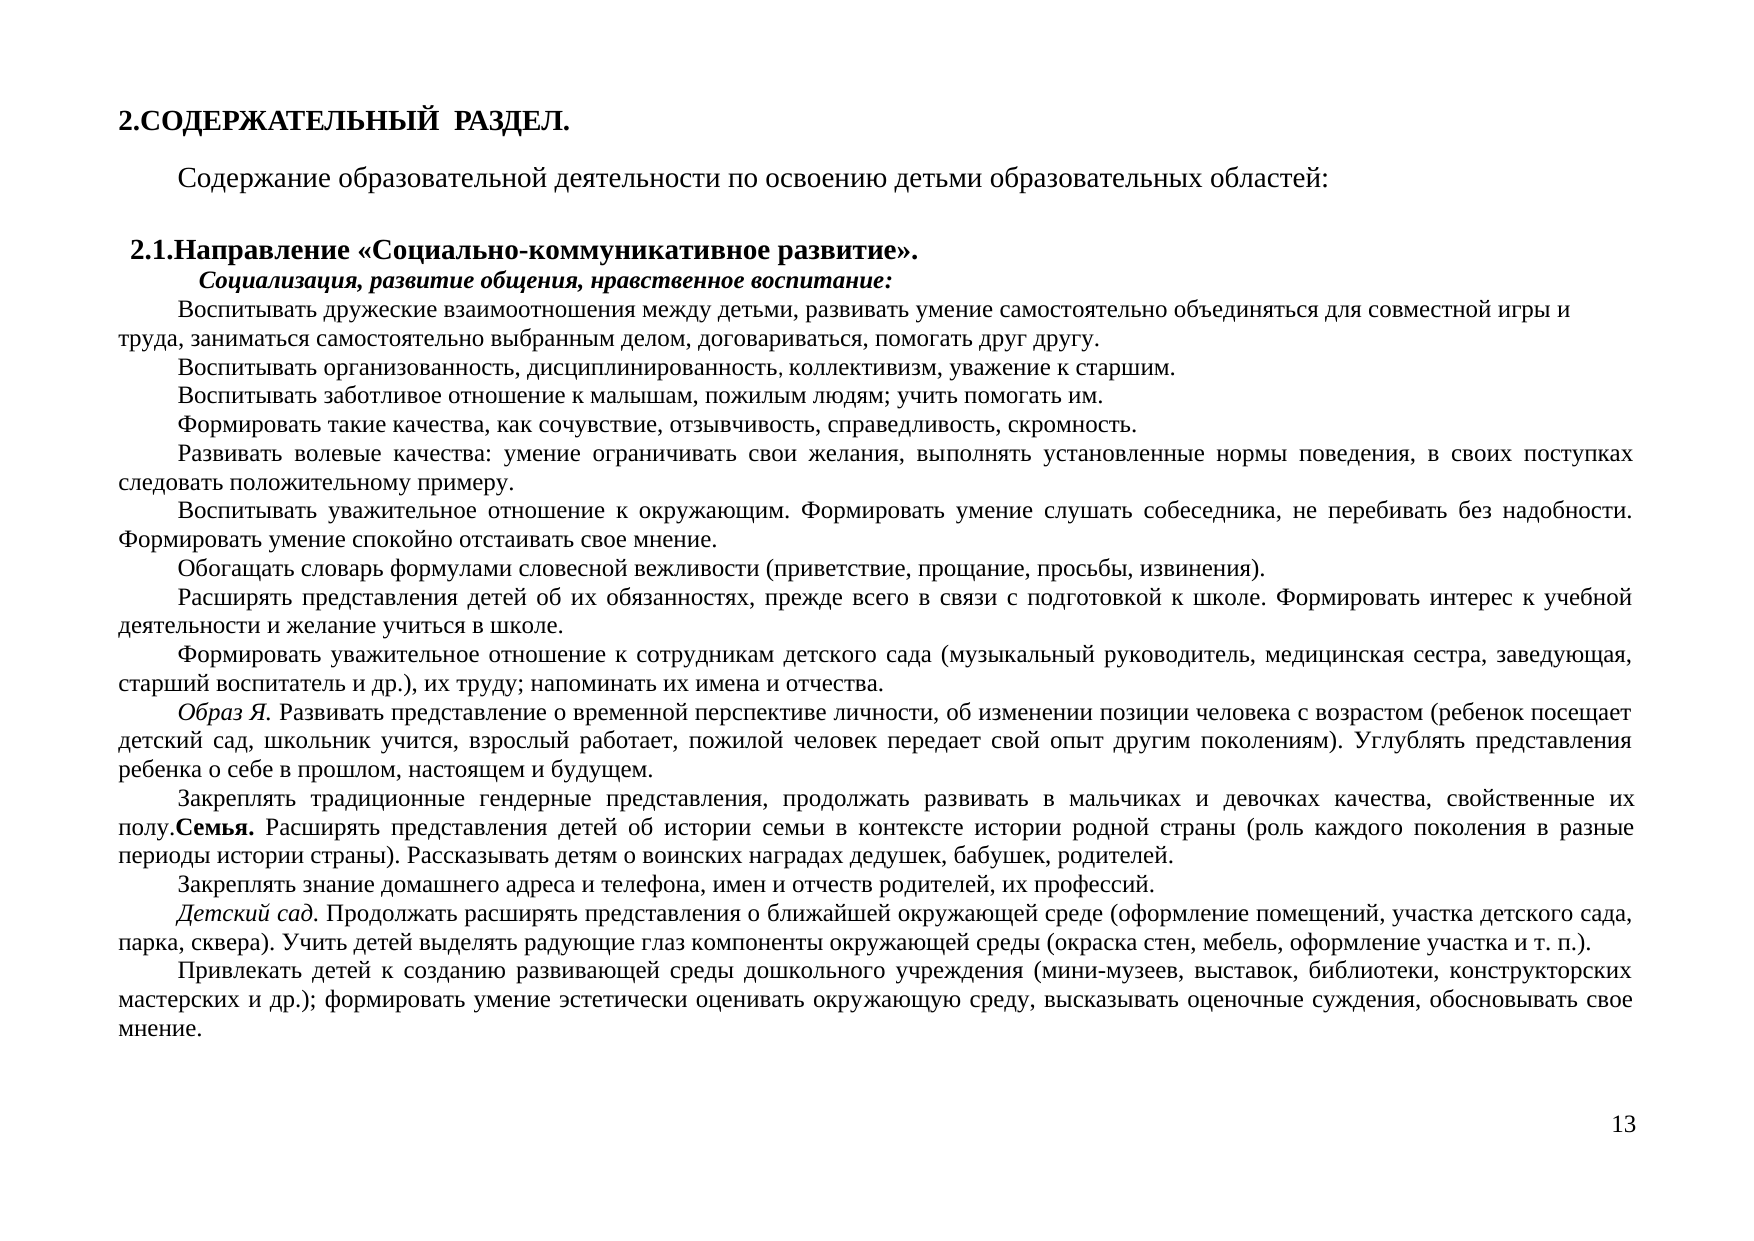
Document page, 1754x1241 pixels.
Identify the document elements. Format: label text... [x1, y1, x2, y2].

text Воспитывать дружеские взаимоотношения между детьми, развивать умение самостоятельно объединяться для совместной игры и труда, заниматься самостоятельно выбранным делом, договариваться, помогать друг другу. [118, 294, 1636, 352]
text Расширять представления детей об их обязанностях, прежде всего в связи с подготовкой к школе. Формировать интерес к учебной деятельности и желание учиться в школе. [118, 582, 1634, 639]
text Формировать уважительное отношение к сотрудникам детского сада (музыкальный руководитель, медицинская сестра, заведующая, старший воспитатель и др.), их труду; напоминать их имена и отчества. [118, 639, 1634, 697]
text 2.1.Направление «Социально-коммуникативное развитие». Социализация, развитие общения, нравственное воспитание: [130, 232, 1636, 294]
text Воспитывать организованность, дисциплинированность, коллективизм, уважение к старшим. [118, 352, 1636, 381]
subtitle 2.СОДЕРЖАТЕЛЬНЫЙ РАЗДЕЛ. [118, 103, 1636, 137]
text Обогащать словарь формулами словесной вежливости (приветствие, прощание, просьбы, извинения). [118, 553, 1634, 582]
text Закреплять традиционные гендерные представления, продолжать развивать в мальчиках и девочках качества, свойственные их полу.Семья. Расширять представления детей об истории семьи в контексте истории родной страны (роль каждого поколения в разные периоды истории страны). Рассказывать детям о воинских наградах дедушек, бабушек, родителей. [118, 783, 1636, 869]
text Воспитывать уважительное отношение к окружающим. Формировать умение слушать собеседника, не перебивать без надобности. Формировать умение спокойно отстаивать свое мнение. [118, 496, 1634, 553]
text Воспитывать заботливое отношение к малышам, пожилым людям; учить помогать им. [118, 381, 1634, 409]
text Развивать волевые качества: умение ограничивать свои желания, выполнять установленные нормы поведения, в своих поступках следовать положительному примеру. [118, 438, 1634, 496]
text Содержание образовательной деятельности по освоению детьми образовательных областей: [118, 166, 1634, 193]
text Детский сад. Продолжать расширять представления о ближайшей окружающей среде (оформление помещений, участка детского сада, парка, сквера). Учить детей выделять радующие глаз компоненты окружающей среды (окраска стен, мебель, оформление участка и т. п.). [118, 898, 1634, 956]
text Закреплять знание домашнего адреса и телефона, имен и отчеств родителей, их профессий. [118, 869, 1634, 898]
text Привлекать детей к созданию развивающей среды дошкольного учреждения (мини-музеев, выставок, библиотеки, конструкторских мастерских и др.); формировать умение эстетически оценивать окружающую среду, высказывать оценочные суждения, обосновывать свое мнение. [118, 956, 1634, 1042]
text Образ Я. Развивать представление о временной перспективе личности, об изменении позиции человека с возрастом (ребенок посещает детский сад, школьник учится, взрослый работает, пожилой человек передает свой опыт другим поколениям). Углублять представления ребенка о себе в прошлом, настоящем и будущем. [118, 697, 1634, 783]
text Формировать такие качества, как сочувствие, отзывчивость, справедливость, скромность. [118, 409, 1634, 438]
